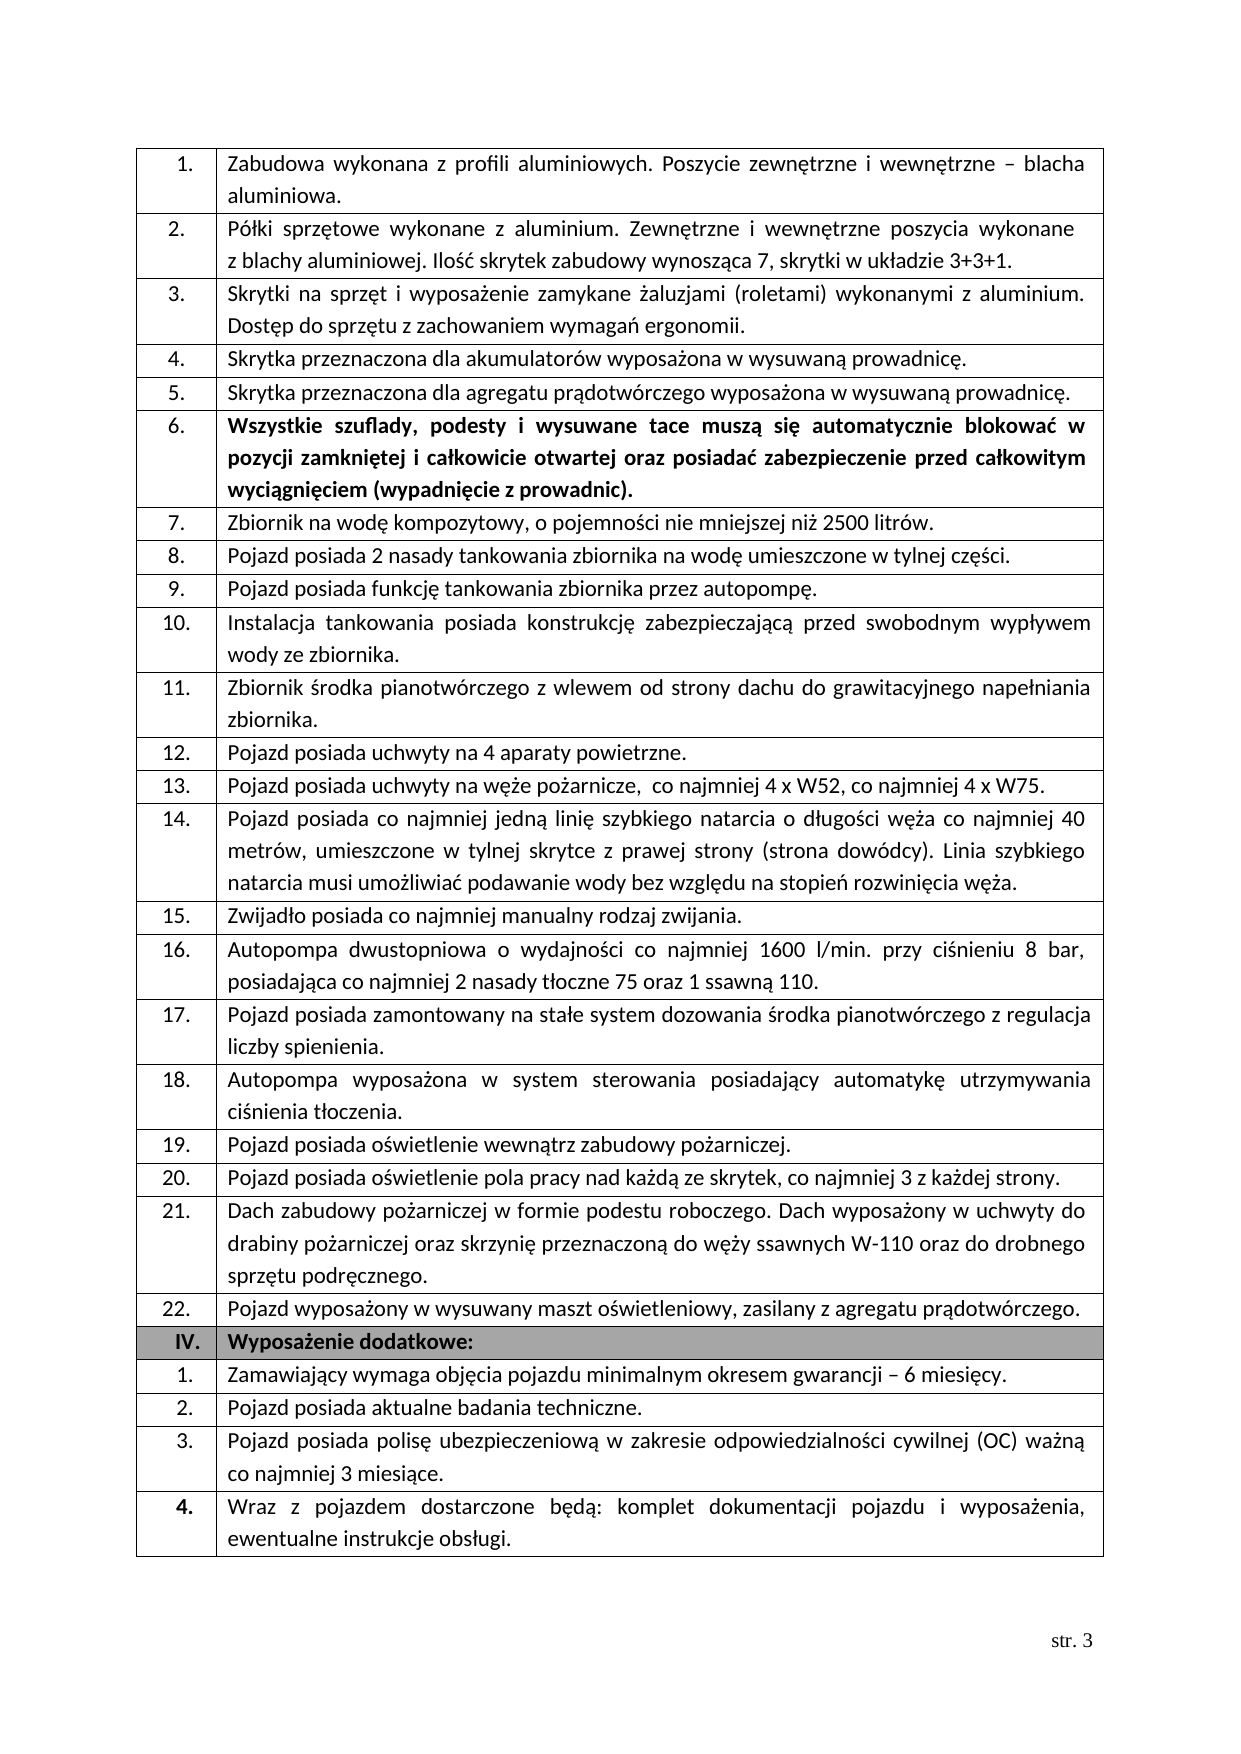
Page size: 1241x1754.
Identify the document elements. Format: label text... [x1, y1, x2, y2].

table_cell Pojazd posiada oświetlenie pola pracy nad każdą ze skrytek, co najmniej 3 z każdej strony. [217, 1164, 1103, 1196]
table_cell Pojazd posiada co najmniej jedną linię szybkiego natarcia o długości węża co najmniej 40 metrów, umieszczone w tylnej skrytce z prawej strony (strona dowódcy). Linia szybkiego natarcia musi umożliwiać podawanie wody bez względu na stopień rozwinięcia węża. [217, 804, 1103, 901]
table_cell 13. [137, 771, 216, 803]
table_cell 2. [137, 1394, 216, 1426]
table_cell IV. [137, 1327, 216, 1359]
table_cell Pojazd posiada 2 nasady tankowania zbiornika na wodę umieszczone w tylnej części. [217, 541, 1103, 573]
table_cell Pojazd posiada polisę ubezpieczeniową w zakresie odpowiedzialności cywilnej (OC) ważną co najmniej 3 miesiące. [217, 1427, 1103, 1491]
table_cell 19. [137, 1130, 216, 1162]
table_cell Zamawiający wymaga objęcia pojazdu minimalnym okresem gwarancji – 6 miesięcy. [217, 1360, 1103, 1392]
table_cell 8. [137, 541, 216, 573]
table_cell 11. [137, 673, 216, 737]
table_cell Pojazd posiada zamontowany na stałe system dozowania środka pianotwórczego z regulacja liczby spienienia. [217, 1000, 1103, 1064]
table_cell Pojazd posiada oświetlenie wewnątrz zabudowy pożarniczej. [217, 1130, 1103, 1162]
table_cell 10. [137, 608, 216, 672]
table_cell Wyposażenie dodatkowe: [217, 1327, 1103, 1359]
table_cell Pojazd posiada uchwyty na węże pożarnicze, co najmniej 4 x W52, co najmniej 4 x W75. [217, 771, 1103, 803]
table_cell 9. [137, 575, 216, 607]
table_cell 4. [137, 345, 216, 377]
table_cell Autopompa wyposażona w system sterowania posiadający automatykę utrzymywania ciśnienia tłoczenia. [217, 1065, 1103, 1129]
table_cell Wszystkie szuflady, podesty i wysuwane tace muszą się automatycznie blokować w pozycji zamkniętej i całkowicie otwartej oraz posiadać zabezpieczenie przed całkowitym wyciągnięciem (wypadnięcie z prowadnic). [217, 411, 1103, 507]
table_cell 1. [137, 1360, 216, 1392]
table_cell 3. [137, 1427, 216, 1491]
table_cell 21. [137, 1197, 216, 1293]
table_cell 18. [137, 1065, 216, 1129]
table_cell 2. [137, 214, 216, 278]
table_cell Półki sprzętowe wykonane z aluminium. Zewnętrzne i wewnętrzne poszycia wykonane z blachy aluminiowej. Ilość skrytek zabudowy wynosząca 7, skrytki w układzie 3+3+1. [217, 214, 1103, 278]
table_cell Zbiornik na wodę kompozytowy, o pojemności nie mniejszej niż 2500 litrów. [217, 508, 1103, 540]
table_cell Wraz z pojazdem dostarczone będą: komplet dokumentacji pojazdu i wyposażenia, ewentualne instrukcje obsługi. [217, 1492, 1103, 1556]
table_cell 3. [137, 279, 216, 343]
table_cell 7. [137, 508, 216, 540]
table_cell Pojazd posiada uchwyty na 4 aparaty powietrzne. [217, 738, 1103, 770]
table_cell 4. [137, 1492, 216, 1556]
table_cell 6. [137, 411, 216, 507]
table_cell Pojazd wyposażony w wysuwany maszt oświetleniowy, zasilany z agregatu prądotwórczego. [217, 1294, 1103, 1326]
table_cell Dach zabudowy pożarniczej w formie podestu roboczego. Dach wyposażony w uchwyty do drabiny pożarniczej oraz skrzynię przeznaczoną do węży ssawnych W-110 oraz do drobnego sprzętu podręcznego. [217, 1197, 1103, 1293]
table_cell Zbiornik środka pianotwórczego z wlewem od strony dachu do grawitacyjnego napełniania zbiornika. [217, 673, 1103, 737]
table_cell 14. [137, 804, 216, 901]
table_cell Instalacja tankowania posiada konstrukcję zabezpieczającą przed swobodnym wypływem wody ze zbiornika. [217, 608, 1103, 672]
table_cell Skrytka przeznaczona dla akumulatorów wyposażona w wysuwaną prowadnicę. [217, 345, 1103, 377]
table_cell 22. [137, 1294, 216, 1326]
table_cell 15. [137, 902, 216, 934]
table_cell Pojazd posiada aktualne badania techniczne. [217, 1394, 1103, 1426]
table_cell 1. [137, 149, 216, 213]
table_cell Skrytki na sprzęt i wyposażenie zamykane żaluzjami (roletami) wykonanymi z aluminium. Dostęp do sprzętu z zachowaniem wymagań ergonomii. [217, 279, 1103, 343]
table_cell Zabudowa wykonana z profili aluminiowych. Poszycie zewnętrzne i wewnętrzne – blacha aluminiowa. [217, 149, 1103, 213]
table_cell 5. [137, 378, 216, 410]
table_cell Autopompa dwustopniowa o wydajności co najmniej 1600 l/min. przy ciśnieniu 8 bar, posiadająca co najmniej 2 nasady tłoczne 75 oraz 1 ssawną 110. [217, 935, 1103, 999]
table_cell 20. [137, 1164, 216, 1196]
table_cell Zwijadło posiada co najmniej manualny rodzaj zwijania. [217, 902, 1103, 934]
table_cell 17. [137, 1000, 216, 1064]
table_cell 16. [137, 935, 216, 999]
table_cell Skrytka przeznaczona dla agregatu prądotwórczego wyposażona w wysuwaną prowadnicę. [217, 378, 1103, 410]
table_cell 12. [137, 738, 216, 770]
table_cell Pojazd posiada funkcję tankowania zbiornika przez autopompę. [217, 575, 1103, 607]
